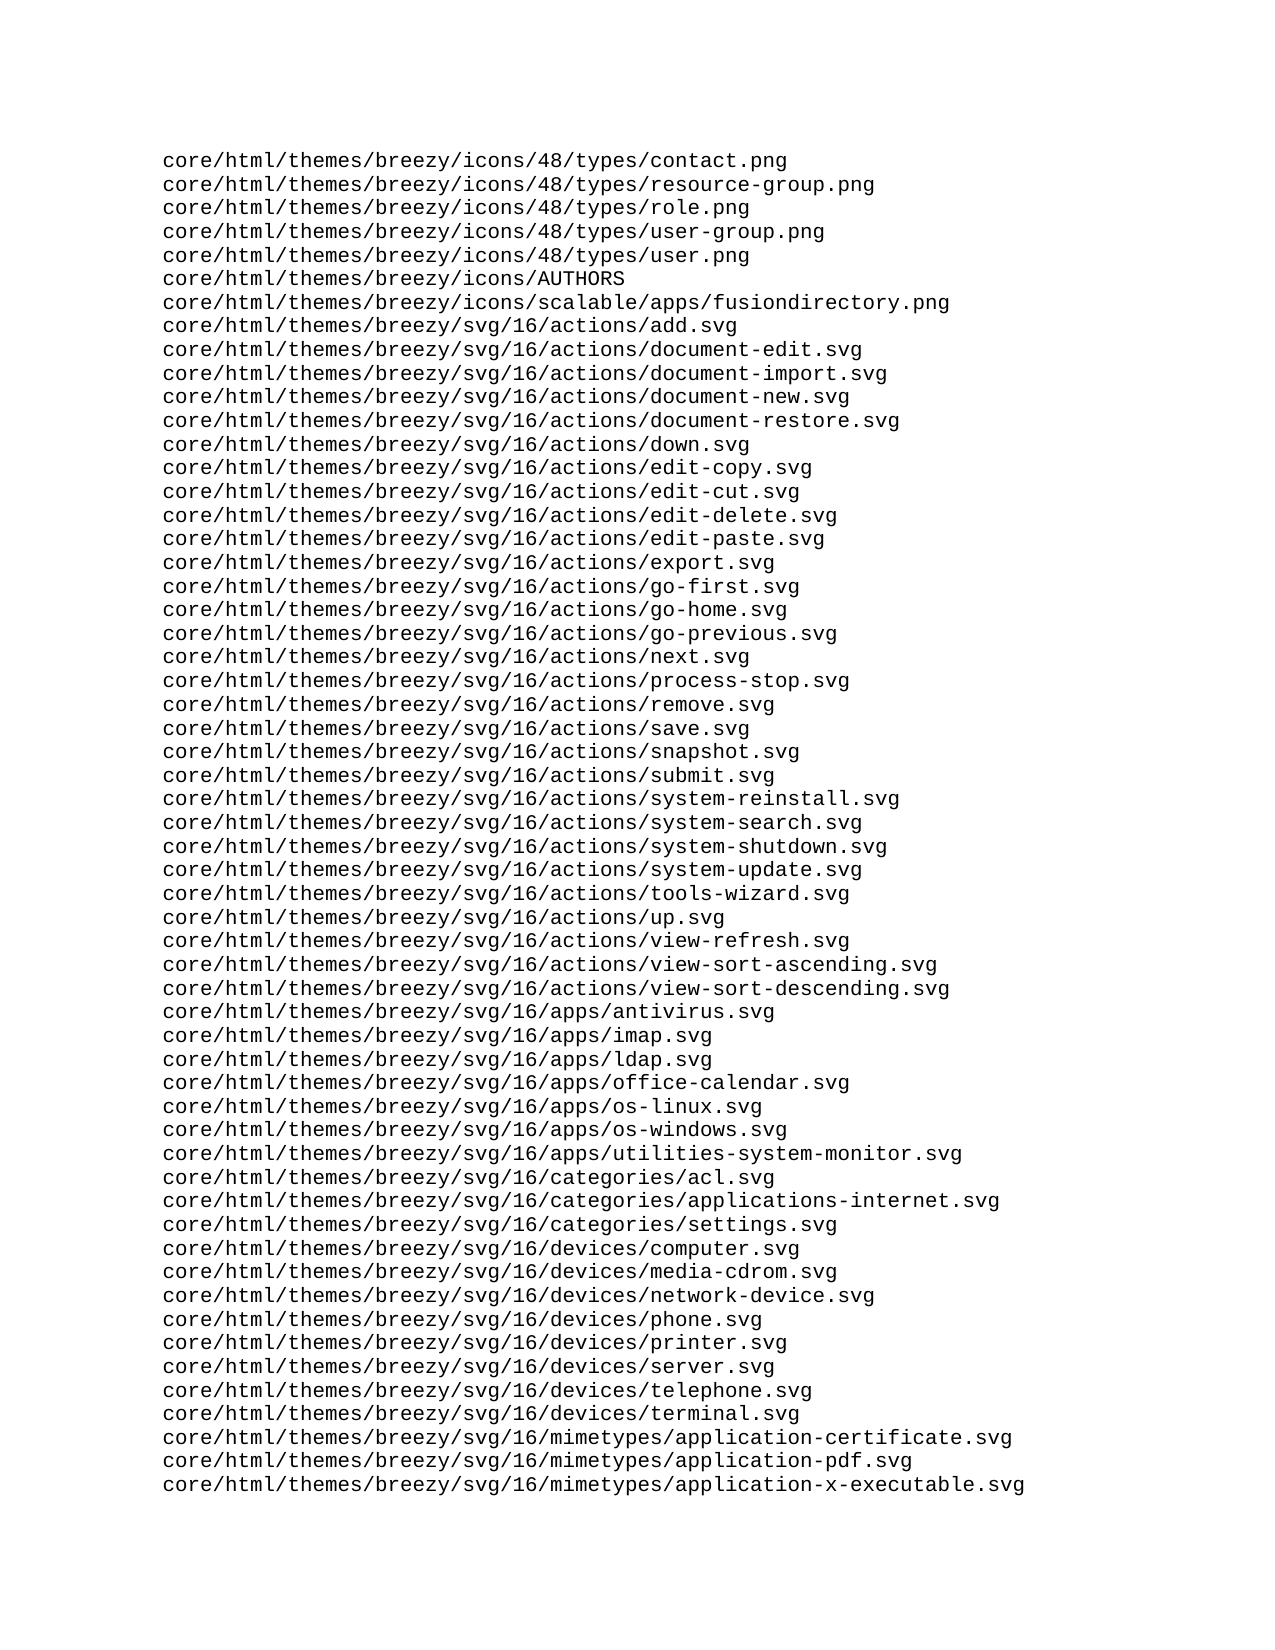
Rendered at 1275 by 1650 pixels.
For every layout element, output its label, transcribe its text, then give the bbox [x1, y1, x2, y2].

text core/html/themes/breezy/svg/16/actions/view-refresh.svg [150, 930, 1125, 954]
text core/html/themes/breezy/svg/16/actions/edit-copy.svg [150, 457, 1125, 481]
text core/html/themes/breezy/svg/16/mimetypes/application-x-executable.svg [150, 1474, 1125, 1498]
text core/html/themes/breezy/svg/16/actions/go-home.svg [150, 599, 1125, 623]
text core/html/themes/breezy/svg/16/actions/export.svg [150, 552, 1125, 576]
text core/html/themes/breezy/svg/16/mimetypes/application-pdf.svg [150, 1451, 1125, 1474]
text core/html/themes/breezy/svg/16/categories/acl.svg [150, 1167, 1125, 1190]
text core/html/themes/breezy/icons/48/types/user-group.png [150, 221, 1125, 244]
text core/html/themes/breezy/svg/16/apps/os-windows.svg [150, 1119, 1125, 1143]
text core/html/themes/breezy/svg/16/apps/utilities-system-monitor.svg [150, 1143, 1125, 1167]
text core/html/themes/breezy/icons/48/types/user.png [150, 244, 1125, 268]
text core/html/themes/breezy/icons/48/types/contact.png [150, 150, 1125, 174]
text core/html/themes/breezy/svg/16/actions/edit-paste.svg [150, 528, 1125, 552]
text core/html/themes/breezy/svg/16/apps/office-calendar.svg [150, 1072, 1125, 1096]
text core/html/themes/breezy/svg/16/actions/process-stop.svg [150, 670, 1125, 694]
text core/html/themes/breezy/svg/16/actions/view-sort-descending.svg [150, 978, 1125, 1001]
text core/html/themes/breezy/svg/16/apps/os-linux.svg [150, 1096, 1125, 1119]
text core/html/themes/breezy/icons/scalable/apps/fusiondirectory.png [150, 292, 1125, 316]
text core/html/themes/breezy/svg/16/actions/down.svg [150, 434, 1125, 457]
text core/html/themes/breezy/svg/16/actions/remove.svg [150, 694, 1125, 717]
text core/html/themes/breezy/svg/16/apps/ldap.svg [150, 1048, 1125, 1072]
text core/html/themes/breezy/svg/16/actions/edit-cut.svg [150, 481, 1125, 505]
text core/html/themes/breezy/svg/16/actions/edit-delete.svg [150, 505, 1125, 528]
text core/html/themes/breezy/icons/AUTHORS [150, 268, 1125, 292]
text core/html/themes/breezy/svg/16/actions/document-restore.svg [150, 410, 1125, 434]
text core/html/themes/breezy/svg/16/devices/phone.svg [150, 1309, 1125, 1332]
text core/html/themes/breezy/svg/16/actions/snapshot.svg [150, 741, 1125, 765]
text core/html/themes/breezy/svg/16/devices/media-cdrom.svg [150, 1261, 1125, 1285]
text core/html/themes/breezy/svg/16/categories/settings.svg [150, 1214, 1125, 1238]
text core/html/themes/breezy/svg/16/actions/add.svg [150, 316, 1125, 339]
text core/html/themes/breezy/svg/16/categories/applications-internet.svg [150, 1190, 1125, 1214]
text core/html/themes/breezy/svg/16/actions/document-edit.svg [150, 339, 1125, 363]
text core/html/themes/breezy/icons/48/types/resource-group.png [150, 174, 1125, 197]
text core/html/themes/breezy/svg/16/devices/server.svg [150, 1356, 1125, 1379]
text core/html/themes/breezy/svg/16/actions/next.svg [150, 647, 1125, 670]
text core/html/themes/breezy/svg/16/devices/telephone.svg [150, 1379, 1125, 1403]
text core/html/themes/breezy/svg/16/actions/go-previous.svg [150, 623, 1125, 647]
text core/html/themes/breezy/svg/16/devices/computer.svg [150, 1238, 1125, 1261]
text core/html/themes/breezy/svg/16/actions/view-sort-ascending.svg [150, 954, 1125, 978]
text core/html/themes/breezy/svg/16/actions/document-import.svg [150, 363, 1125, 386]
text core/html/themes/breezy/svg/16/actions/save.svg [150, 717, 1125, 741]
text core/html/themes/breezy/svg/16/devices/printer.svg [150, 1332, 1125, 1356]
text core/html/themes/breezy/svg/16/actions/submit.svg [150, 765, 1125, 788]
text core/html/themes/breezy/svg/16/actions/up.svg [150, 907, 1125, 930]
text core/html/themes/breezy/svg/16/actions/tools-wizard.svg [150, 883, 1125, 907]
text core/html/themes/breezy/svg/16/mimetypes/application-certificate.svg [150, 1427, 1125, 1451]
text core/html/themes/breezy/svg/16/actions/go-first.svg [150, 576, 1125, 599]
text core/html/themes/breezy/svg/16/actions/system-reinstall.svg [150, 788, 1125, 812]
text core/html/themes/breezy/svg/16/actions/system-shutdown.svg [150, 836, 1125, 859]
text core/html/themes/breezy/svg/16/actions/system-update.svg [150, 859, 1125, 883]
text core/html/themes/breezy/svg/16/apps/antivirus.svg [150, 1001, 1125, 1025]
text core/html/themes/breezy/svg/16/apps/imap.svg [150, 1025, 1125, 1048]
text core/html/themes/breezy/svg/16/devices/terminal.svg [150, 1403, 1125, 1427]
text core/html/themes/breezy/svg/16/devices/network-device.svg [150, 1285, 1125, 1309]
text core/html/themes/breezy/svg/16/actions/document-new.svg [150, 386, 1125, 410]
text core/html/themes/breezy/svg/16/actions/system-search.svg [150, 812, 1125, 836]
text core/html/themes/breezy/icons/48/types/role.png [150, 197, 1125, 221]
